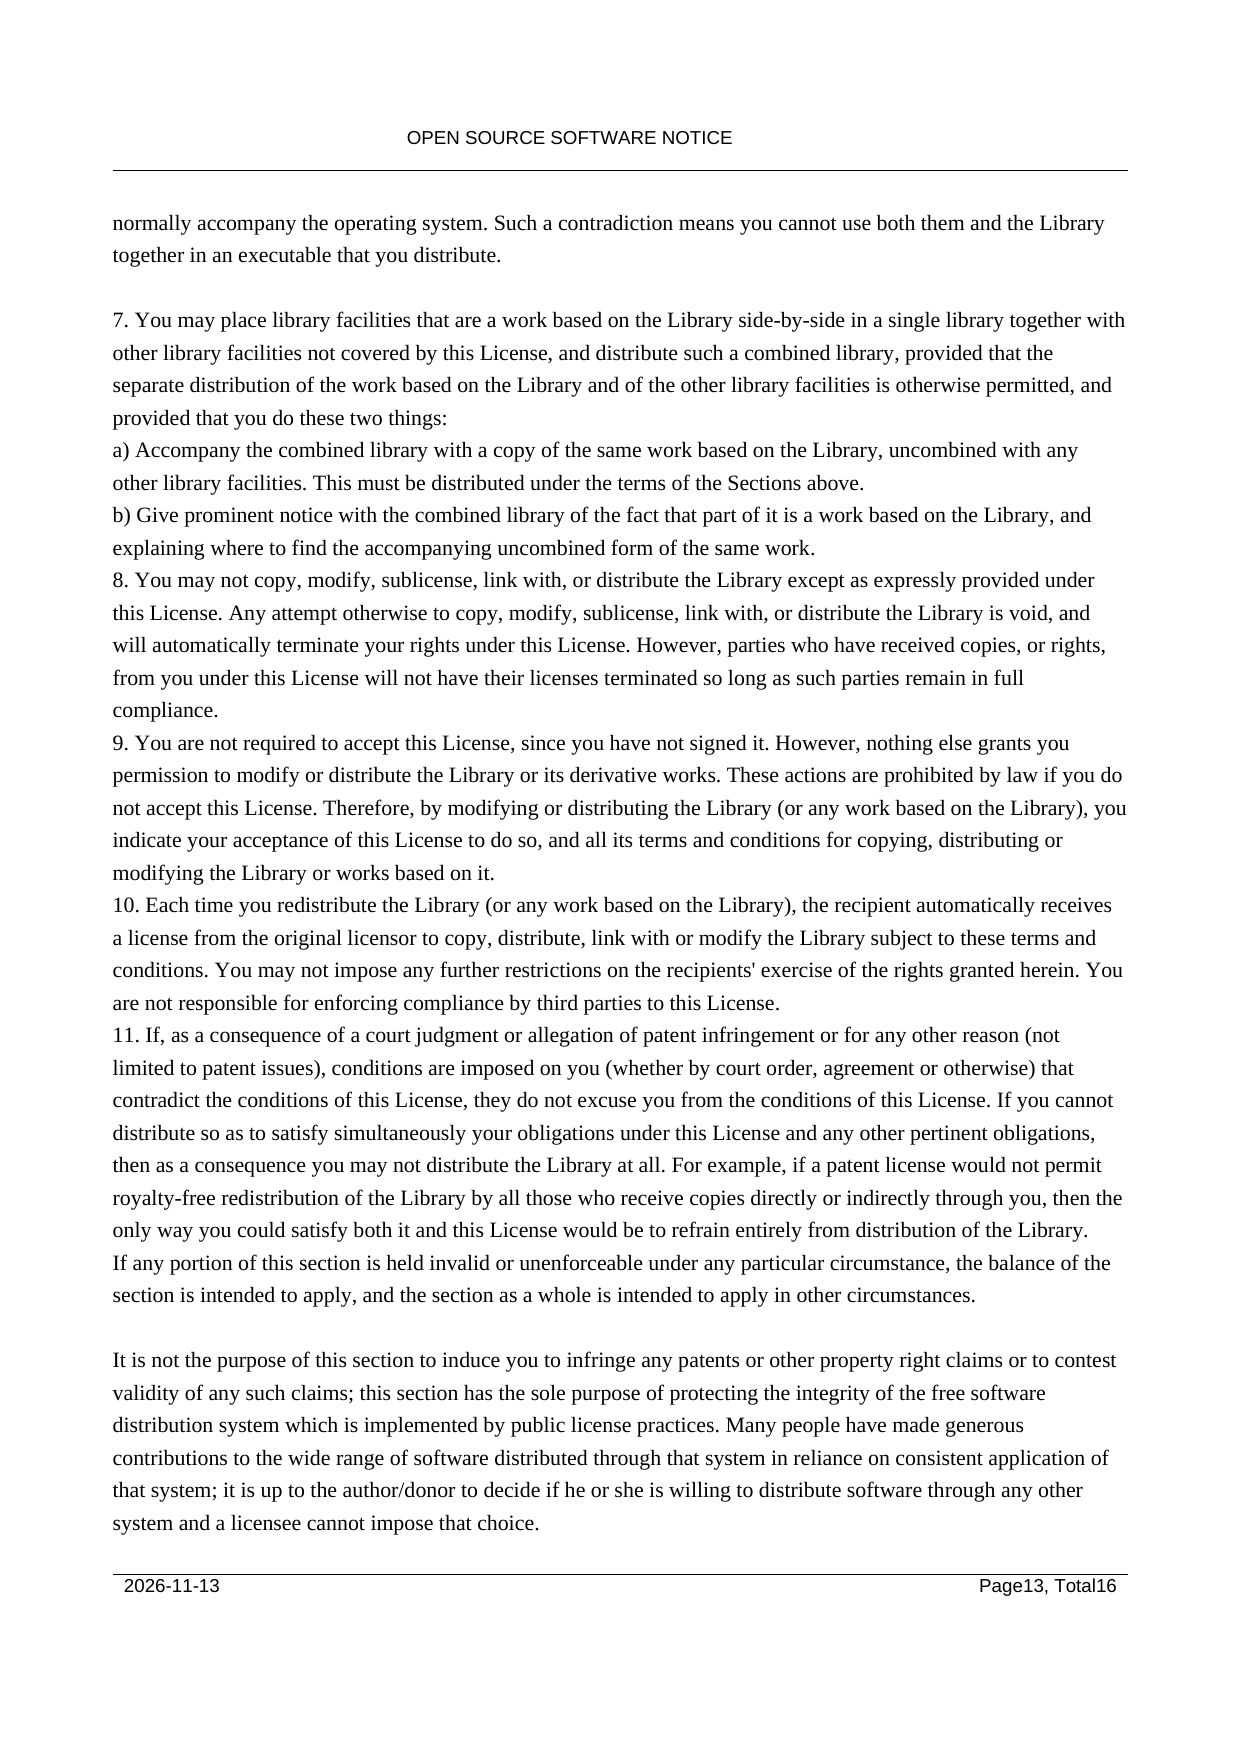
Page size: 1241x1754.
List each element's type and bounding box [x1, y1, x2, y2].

text [112, 206, 1128, 1539]
